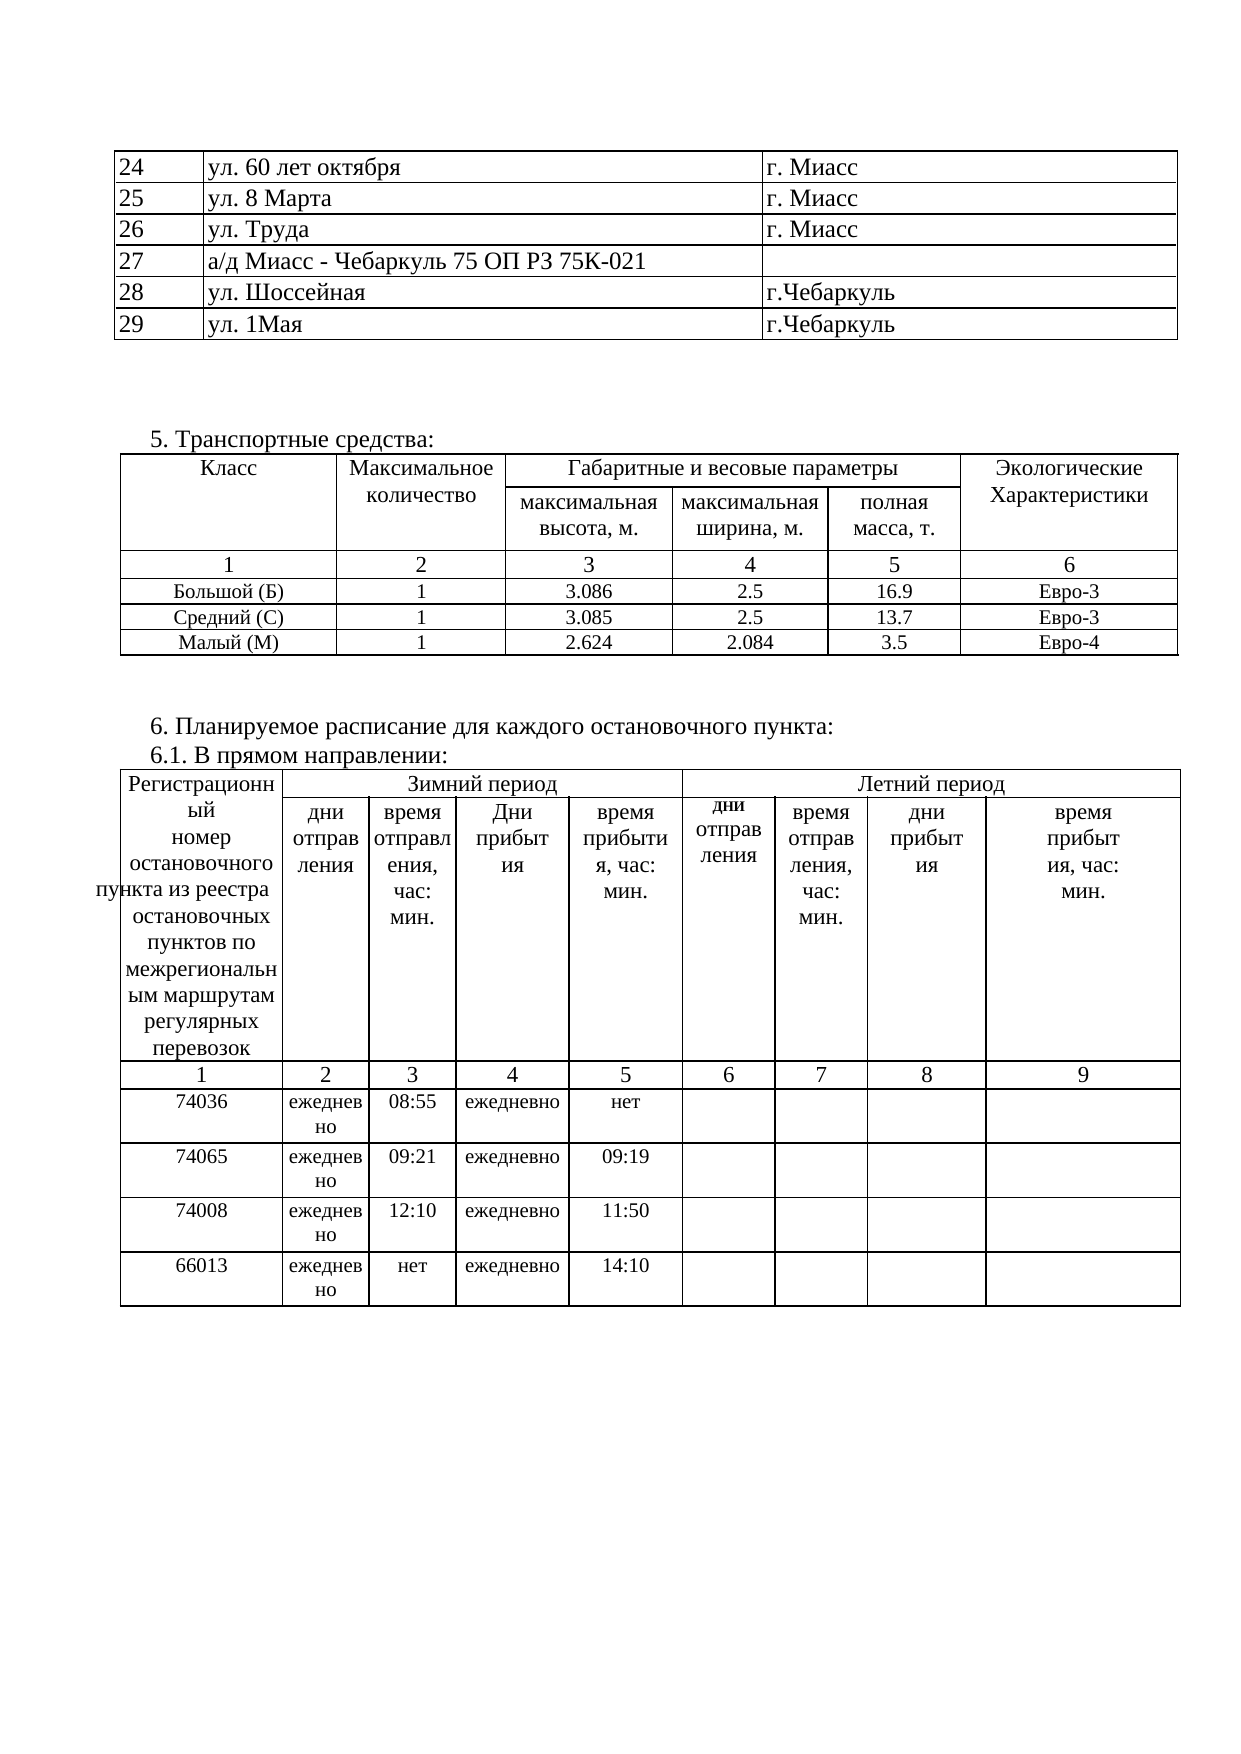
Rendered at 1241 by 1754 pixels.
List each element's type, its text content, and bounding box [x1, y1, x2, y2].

table_cell 9 [987, 1062, 1180, 1088]
table_cell ул. Труда [204, 215, 762, 244]
table_cell Евро-4 [961, 630, 1177, 654]
table_cell 24 [115, 152, 203, 181]
table_header Экологические Характеристики [961, 455, 1177, 549]
table_cell 13.7 [829, 605, 960, 629]
table_cell 3.085 [506, 605, 672, 629]
table_cell [868, 1090, 985, 1142]
table_cell ДНИ отправ ления [683, 798, 774, 1060]
table_cell 2 [283, 1062, 368, 1088]
table_header Зимний период [283, 770, 682, 796]
table_cell 2.624 [506, 630, 672, 654]
table_cell [683, 1144, 774, 1197]
table_cell Евро-3 [961, 605, 1177, 629]
table_cell 74008 [121, 1198, 282, 1251]
table_cell г.Чебаркуль [763, 276, 1177, 307]
table_cell 2.5 [673, 579, 827, 603]
table_cell дни прибыт ия [868, 798, 985, 1060]
table_cell полная масса, т. [829, 488, 960, 549]
text 6. Планируемое расписание для каждого остановочного пункта: [150, 711, 1090, 740]
table_cell ежедневно [457, 1090, 568, 1142]
table_cell 3 [370, 1062, 455, 1088]
table_cell максимальная высота, м. [506, 488, 672, 549]
table_cell 6 [683, 1062, 774, 1088]
table_cell 11:50 [570, 1198, 682, 1251]
table_cell время прибыт ия, час: мин. [987, 798, 1180, 1060]
table_cell 66013 [121, 1253, 282, 1305]
table_cell ежедневно [283, 1253, 368, 1305]
table_cell ул. Шоссейная [204, 277, 762, 307]
table_cell время отправл ения, час: мин. [370, 798, 455, 1060]
table_cell [987, 1253, 1180, 1305]
table_cell [868, 1253, 985, 1305]
table_cell 12:10 [370, 1198, 455, 1251]
table_cell 4 [457, 1062, 568, 1088]
table_cell 27 [115, 245, 203, 276]
text 5. Транспортные средства: [150, 424, 1090, 453]
table_cell 25 [115, 183, 203, 213]
table_cell время отправ ления, час: мин. [776, 798, 867, 1060]
table_cell 08:55 [370, 1090, 455, 1142]
table_cell г. Миасс [763, 181, 1177, 213]
table_cell ежедневно [283, 1144, 368, 1197]
table_cell [776, 1144, 867, 1197]
table_cell время прибыти я, час: мин. [570, 798, 682, 1060]
table_cell нет [370, 1253, 455, 1305]
table_cell [868, 1198, 985, 1251]
table_cell 2.084 [673, 630, 827, 654]
table_cell ул. 1Мая [204, 309, 762, 339]
table_cell 3.5 [829, 630, 960, 654]
table_cell [868, 1144, 985, 1197]
table_cell ежедневно [283, 1198, 368, 1251]
table_cell ежедневно [457, 1253, 568, 1305]
table_cell Малый (М) [121, 630, 336, 654]
table_cell [683, 1090, 774, 1142]
table_cell 74065 [121, 1144, 282, 1197]
table_cell [776, 1253, 867, 1305]
table_cell 5 [570, 1062, 682, 1088]
table_cell 16.9 [829, 579, 960, 603]
table_cell 09:21 [370, 1144, 455, 1197]
table_cell [987, 1144, 1180, 1197]
table_cell 2.5 [673, 605, 827, 629]
table_cell ул. 8 Марта [204, 183, 762, 213]
table_cell 14:10 [570, 1253, 682, 1305]
table_cell Евро-3 [961, 579, 1177, 603]
table_cell 3 [506, 551, 672, 577]
table_cell Дни прибыт ия [457, 798, 568, 1060]
table_cell 4 [673, 551, 827, 577]
table_cell [987, 1090, 1180, 1142]
table_cell г. Миасс [763, 152, 1177, 181]
table_cell г. Миасс [763, 213, 1177, 244]
table_cell Средний (С) [121, 605, 336, 629]
table_cell 1 [121, 1062, 282, 1088]
table_header Максимальное количество [337, 455, 505, 549]
table_cell 1 [121, 551, 336, 577]
table_cell 6 [961, 551, 1177, 577]
table_cell [683, 1198, 774, 1251]
table_cell [763, 244, 1177, 276]
table_cell [776, 1198, 867, 1251]
table_cell 1 [337, 605, 505, 629]
table_cell 7 [776, 1062, 867, 1088]
table_cell ул. 60 лет октября [204, 152, 762, 181]
table_cell 2 [337, 551, 505, 577]
table_cell 3.086 [506, 579, 672, 603]
text 6.1. В прямом направлении: [150, 740, 1090, 768]
table_cell [987, 1198, 1180, 1251]
table_cell 09:19 [570, 1144, 682, 1197]
table_cell ежедневно [457, 1144, 568, 1197]
table_cell нет [570, 1090, 682, 1142]
table_cell 28 [115, 277, 203, 307]
table_cell 8 [868, 1062, 985, 1088]
table_cell 1 [337, 579, 505, 603]
table_header Летний период [683, 770, 1180, 796]
table_cell [683, 1253, 774, 1305]
table_header Габаритные и весовые параметры [506, 455, 960, 486]
table_cell Большой (Б) [121, 579, 336, 603]
table_cell 26 [115, 214, 203, 244]
table_cell 29 [115, 308, 203, 339]
table_header Класс [121, 455, 336, 549]
table_header Регистрационный номер остановочного пункта из реестра остановочных пунктов по межрегиональным маршрутам регулярных перевозок [121, 770, 282, 1060]
table_cell 5 [829, 551, 960, 577]
table_cell 1 [337, 630, 505, 654]
table_cell 74036 [121, 1090, 282, 1142]
table_cell максимальная ширина, м. [673, 488, 827, 549]
table_cell [776, 1090, 867, 1142]
table_cell г.Чебаркуль [763, 307, 1177, 339]
table_cell дни отправ ления [283, 798, 368, 1060]
table_cell а/д Миасс - Чебаркуль 75 ОП РЗ 75К-021 [204, 246, 762, 276]
table_cell ежедневно [457, 1198, 568, 1251]
table_cell ежедневно [283, 1090, 368, 1142]
